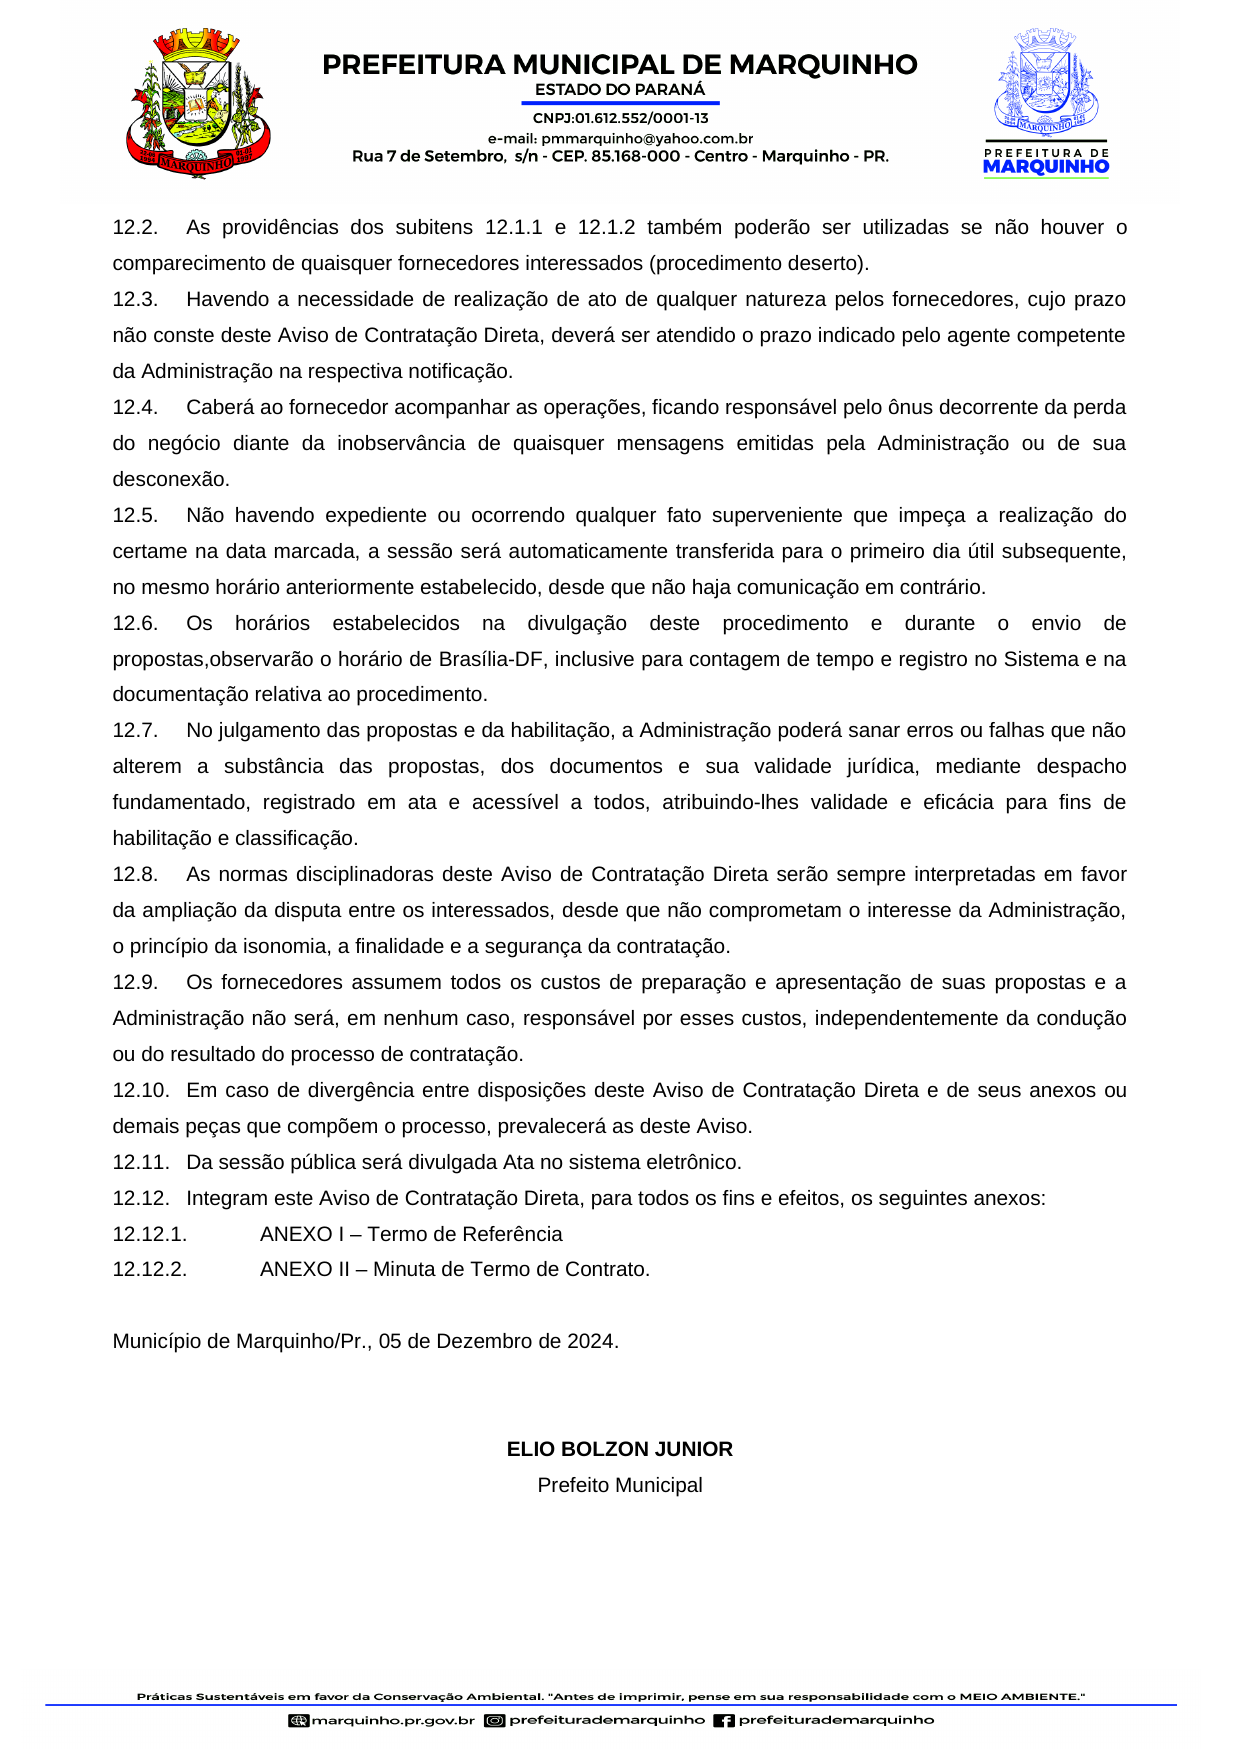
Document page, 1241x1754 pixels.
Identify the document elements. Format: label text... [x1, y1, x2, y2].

list Os horários estabelecidos na divulgação deste procedimento e durante o envio de propostas,observarão o horário de Brasília-DF, inclusive para contagem de tempo e registro no Sistema e na documentação relativa ao procedimento. [112, 610, 1128, 706]
list ANEXO I – Termo de Referência [112, 1221, 1128, 1245]
picture [21, 1669, 1201, 1749]
text Prefeito Municipal [112, 1473, 1128, 1497]
list No julgamento das propostas e da habilitação, a Administração poderá sanar erros ou falhas que não alterem a substância das propostas, dos documentos e sua validade jurídica, mediante despacho fundamentado, registrado em ata e acessível a todos, atribuindo-lhes validade e eficácia para fins de habilitação e classificação. [112, 718, 1128, 850]
list As providências dos subitens 12.1.1 e 12.1.2 também poderão ser utilizadas se não houver o comparecimento de quaisquer fornecedores interessados (procedimento deserto). [112, 177, 1128, 275]
list As normas disciplinadoras deste Aviso de Contratação Direta serão sempre interpretadas em favor da ampliação da disputa entre os interessados, desde que não comprometam o interesse da Administração, o princípio da isonomia, a finalidade e a segurança da contratação. [112, 862, 1128, 958]
list Havendo a necessidade de realização de ato de qualquer natureza pelos fornecedores, cujo prazo não conste deste Aviso de Contratação Direta, deverá ser atendido o prazo indicado pelo agente competente da Administração na respectiva notificação. [112, 287, 1128, 383]
list Da sessão pública será divulgada Ata no sistema eletrônico. [112, 1149, 1128, 1173]
list Não havendo expediente ou ocorrendo qualquer fato superveniente que impeça a realização do certame na data marcada, a sessão será automaticamente transferida para o primeiro dia útil subsequente, no mesmo horário anteriormente estabelecido, desde que não haja comunicação em contrário. [112, 503, 1128, 598]
picture [60, 0, 1181, 204]
text ELIO BOLZON JUNIOR [112, 1437, 1128, 1461]
list Os fornecedores assumem todos os custos de preparação e apresentação de suas propostas e a Administração não será, em nenhum caso, responsável por esses custos, independentemente da condução ou do resultado do processo de contratação. [112, 970, 1128, 1066]
list Em caso de divergência entre disposições deste Aviso de Contratação Direta e de seus anexos ou demais peças que compõem o processo, prevalecerá as deste Aviso. [112, 1078, 1128, 1137]
list ANEXO II – Minuta de Termo de Contrato. [112, 1257, 1128, 1281]
list Integram este Aviso de Contratação Direta, para todos os fins e efeitos, os seguintes anexos: [112, 1185, 1128, 1209]
list Caberá ao fornecedor acompanhar as operações, ficando responsável pelo ônus decorrente da perda do negócio diante da inobservância de quaisquer mensagens emitidas pela Administração ou de sua desconexão. [112, 395, 1128, 491]
text Município de Marquinho/Pr., 05 de Dezembro de 2024. [112, 1329, 1128, 1353]
